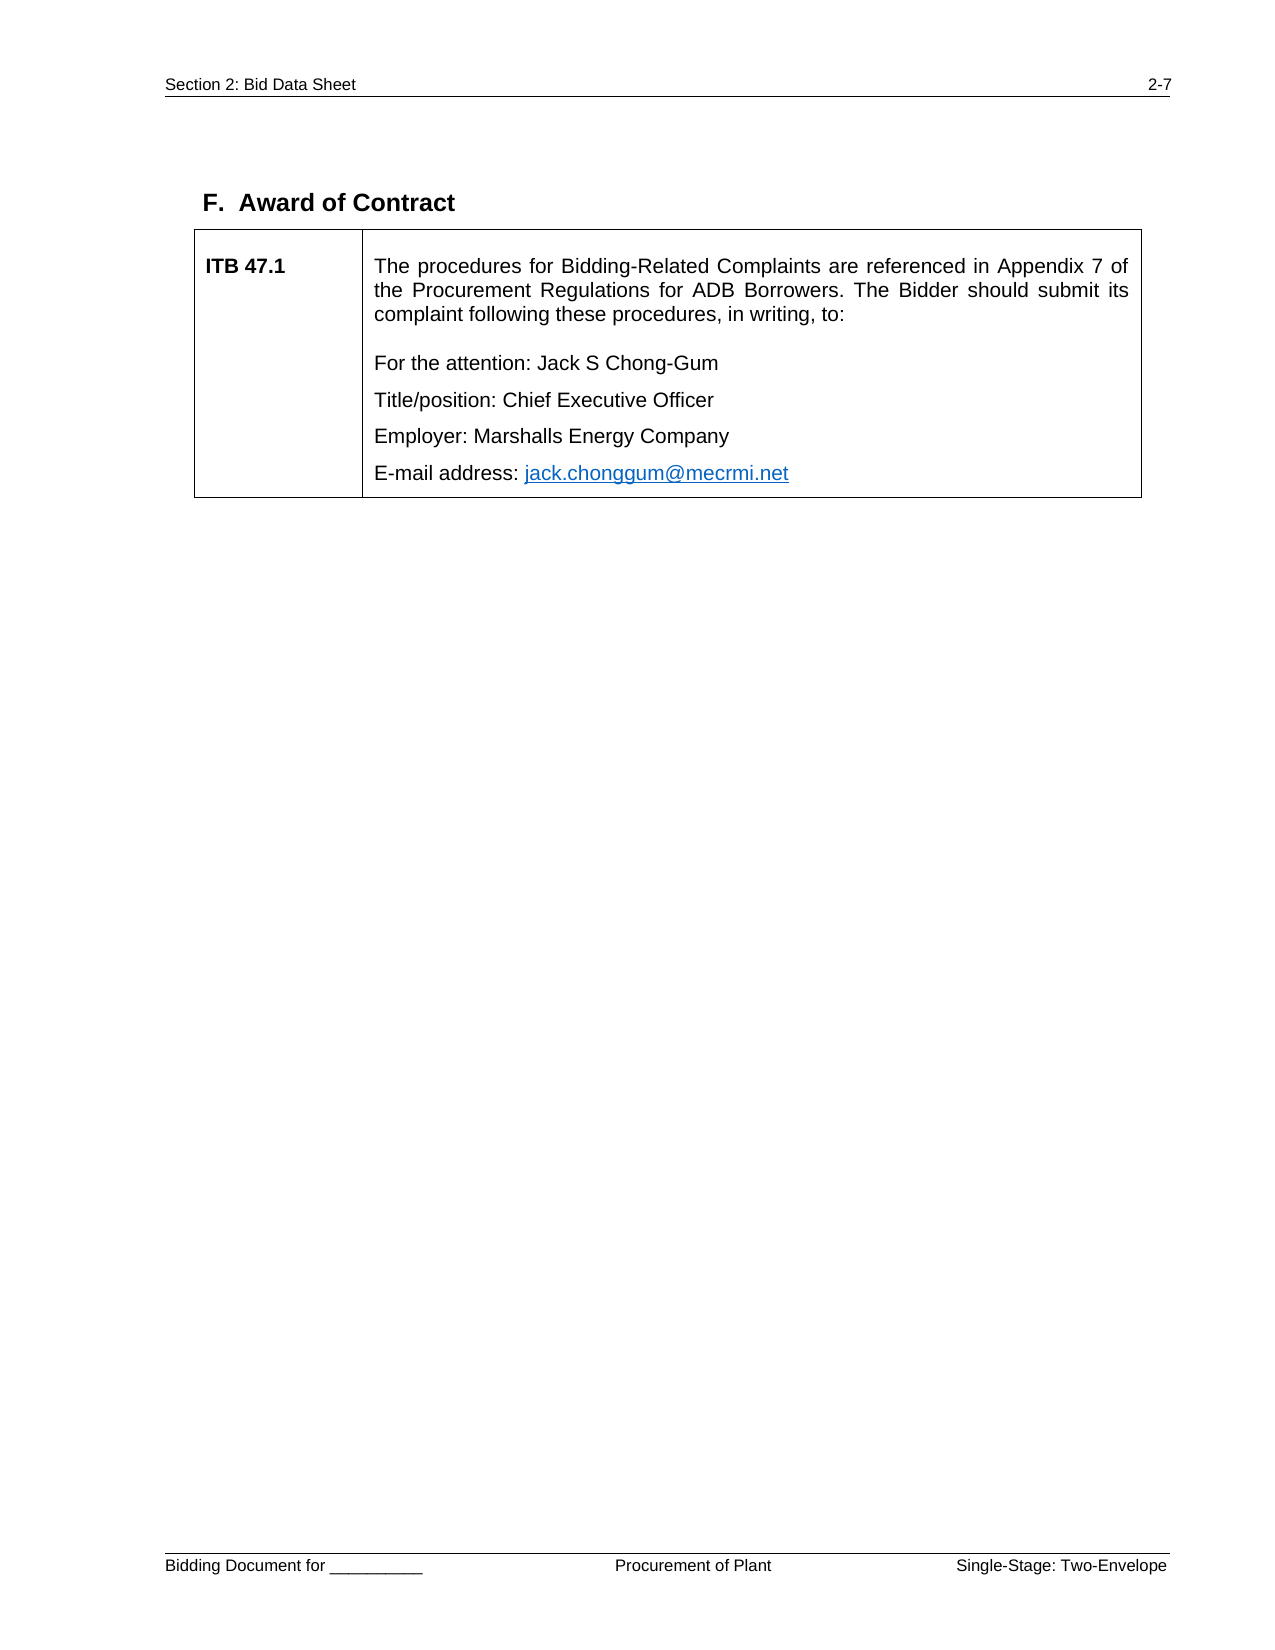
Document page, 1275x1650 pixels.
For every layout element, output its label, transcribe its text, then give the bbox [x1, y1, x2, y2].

table_header The procedures for Bidding-Related Complaints are referenced in Appendix 7 of the Procurement Regulations for ADB Borrowers. The Bidder should submit its complaint following these procedures, in writing, to: For the attention: Jack S Chong-Gum Title/position: Chief Executive Officer Employer: Marshalls Energy Company E-mail address: jack.chonggum@mecrmi.net [363, 230, 1141, 497]
table_header ITB 47.1 [195, 230, 362, 497]
text F. Award of Contract [202, 187, 1170, 216]
